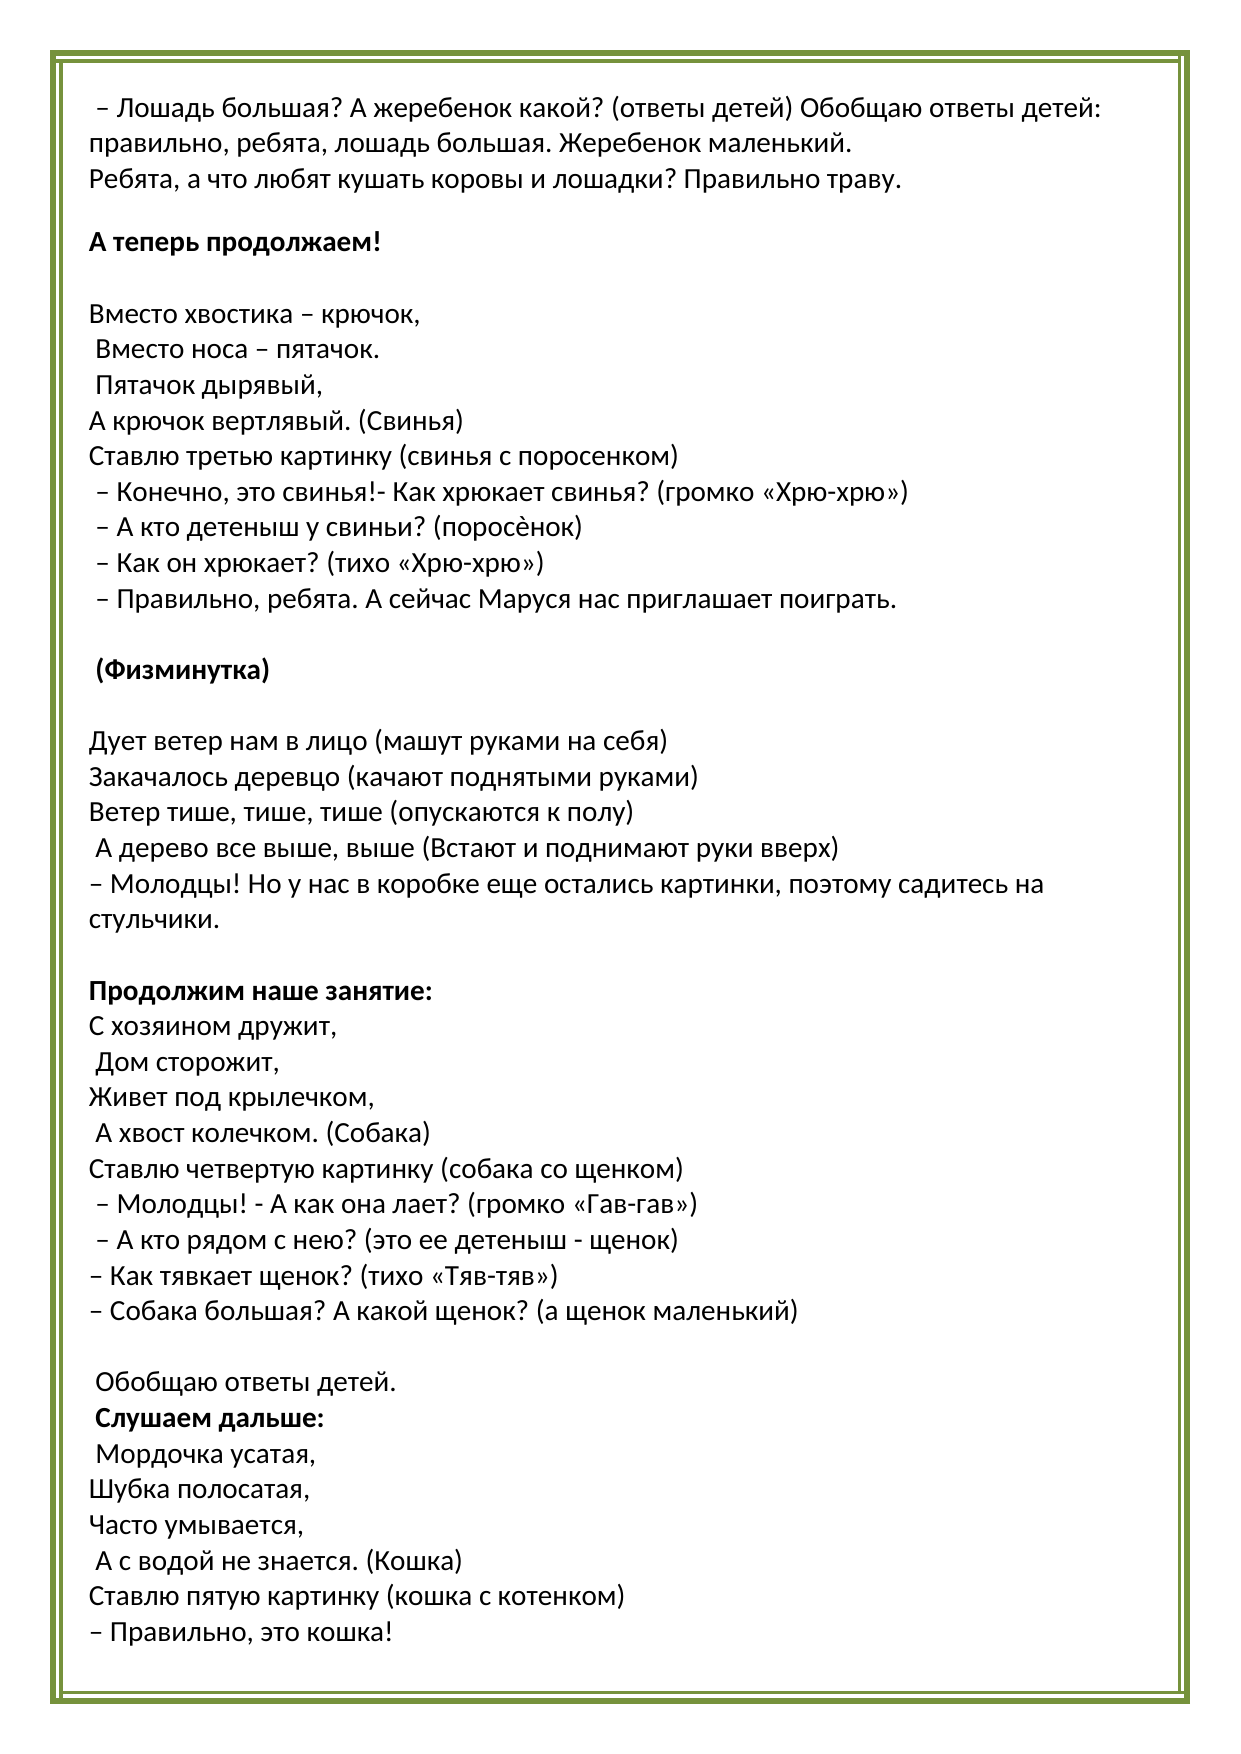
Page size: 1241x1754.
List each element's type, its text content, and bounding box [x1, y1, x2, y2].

text Дом сторожит, [89, 1043, 1152, 1078]
text Шубка полосатая, [89, 1470, 1152, 1506]
text Дует ветер нам в лицо (машут руками на себя) [89, 722, 1152, 758]
text Ребята, а что любят кушать коровы и лошадки? Правильно траву. [89, 160, 1152, 196]
text Живет под крылечком, [89, 1078, 1152, 1114]
text – Конечно, это свинья!- Как хрюкает свинья? (громко «Хрю-хрю») [89, 473, 1152, 508]
text – Как тявкает щенок? (тихо «Тяв-тяв») [89, 1257, 1152, 1292]
text А крючок вертлявый. (Свинья) [89, 402, 1152, 437]
text Ставлю пятую картинку (кошка с котенком) [89, 1577, 1152, 1613]
text Закачалось деревцо (качают поднятыми руками) [89, 758, 1152, 793]
text – Лошадь большая? А жеребенок какой? (ответы детей) Обобщаю ответы детей: правильно, ребята, лошадь большая. Жеребенок маленький. [89, 89, 1152, 160]
text А теперь продолжаем! [89, 223, 1152, 259]
text Ставлю третью картинку (свинья с поросенком) [89, 437, 1152, 473]
text Вместо хвостика – крючок, [89, 295, 1152, 330]
text Мордочка усатая, [89, 1435, 1152, 1470]
text Ставлю четвертую картинку (собака со щенком) [89, 1150, 1152, 1185]
text Продолжим наше занятие: [89, 972, 1152, 1007]
text Обобщаю ответы детей. [89, 1363, 1152, 1399]
text – Собака большая? А какой щенок? (а щенок маленький) [89, 1292, 1152, 1328]
text – Молодцы! Но у нас в коробке еще остались картинки, поэтому садитесь на стульчики. [89, 865, 1152, 936]
text Часто умывается, [89, 1506, 1152, 1542]
text (Физминутка) [89, 651, 1152, 687]
text Ветер тише, тише, тише (опускаются к полу) [89, 793, 1152, 829]
text – Молодцы! - А как она лает? (громко «Гав-гав») [89, 1185, 1152, 1221]
text А хвост колечком. (Собака) [89, 1114, 1152, 1150]
text – Правильно, ребята. А сейчас Маруся нас приглашает поиграть. [89, 580, 1152, 615]
text – Как он хрюкает? (тихо «Хрю-хрю») [89, 544, 1152, 580]
text Пятачок дырявый, [89, 366, 1152, 402]
text А дерево все выше, выше (Встают и поднимают руки вверх) [89, 829, 1152, 865]
text – А кто детеныш у свиньи? (поросѐнок) [89, 508, 1152, 544]
text – Правильно, это кошка! [89, 1613, 1152, 1648]
text Вместо носа – пятачок. [89, 330, 1152, 366]
text А с водой не знается. (Кошка) [89, 1542, 1152, 1577]
text С хозяином дружит, [89, 1007, 1152, 1043]
text Слушаем дальше: [89, 1399, 1152, 1435]
text – А кто рядом с нею? (это ее детеныш - щенок) [89, 1221, 1152, 1257]
